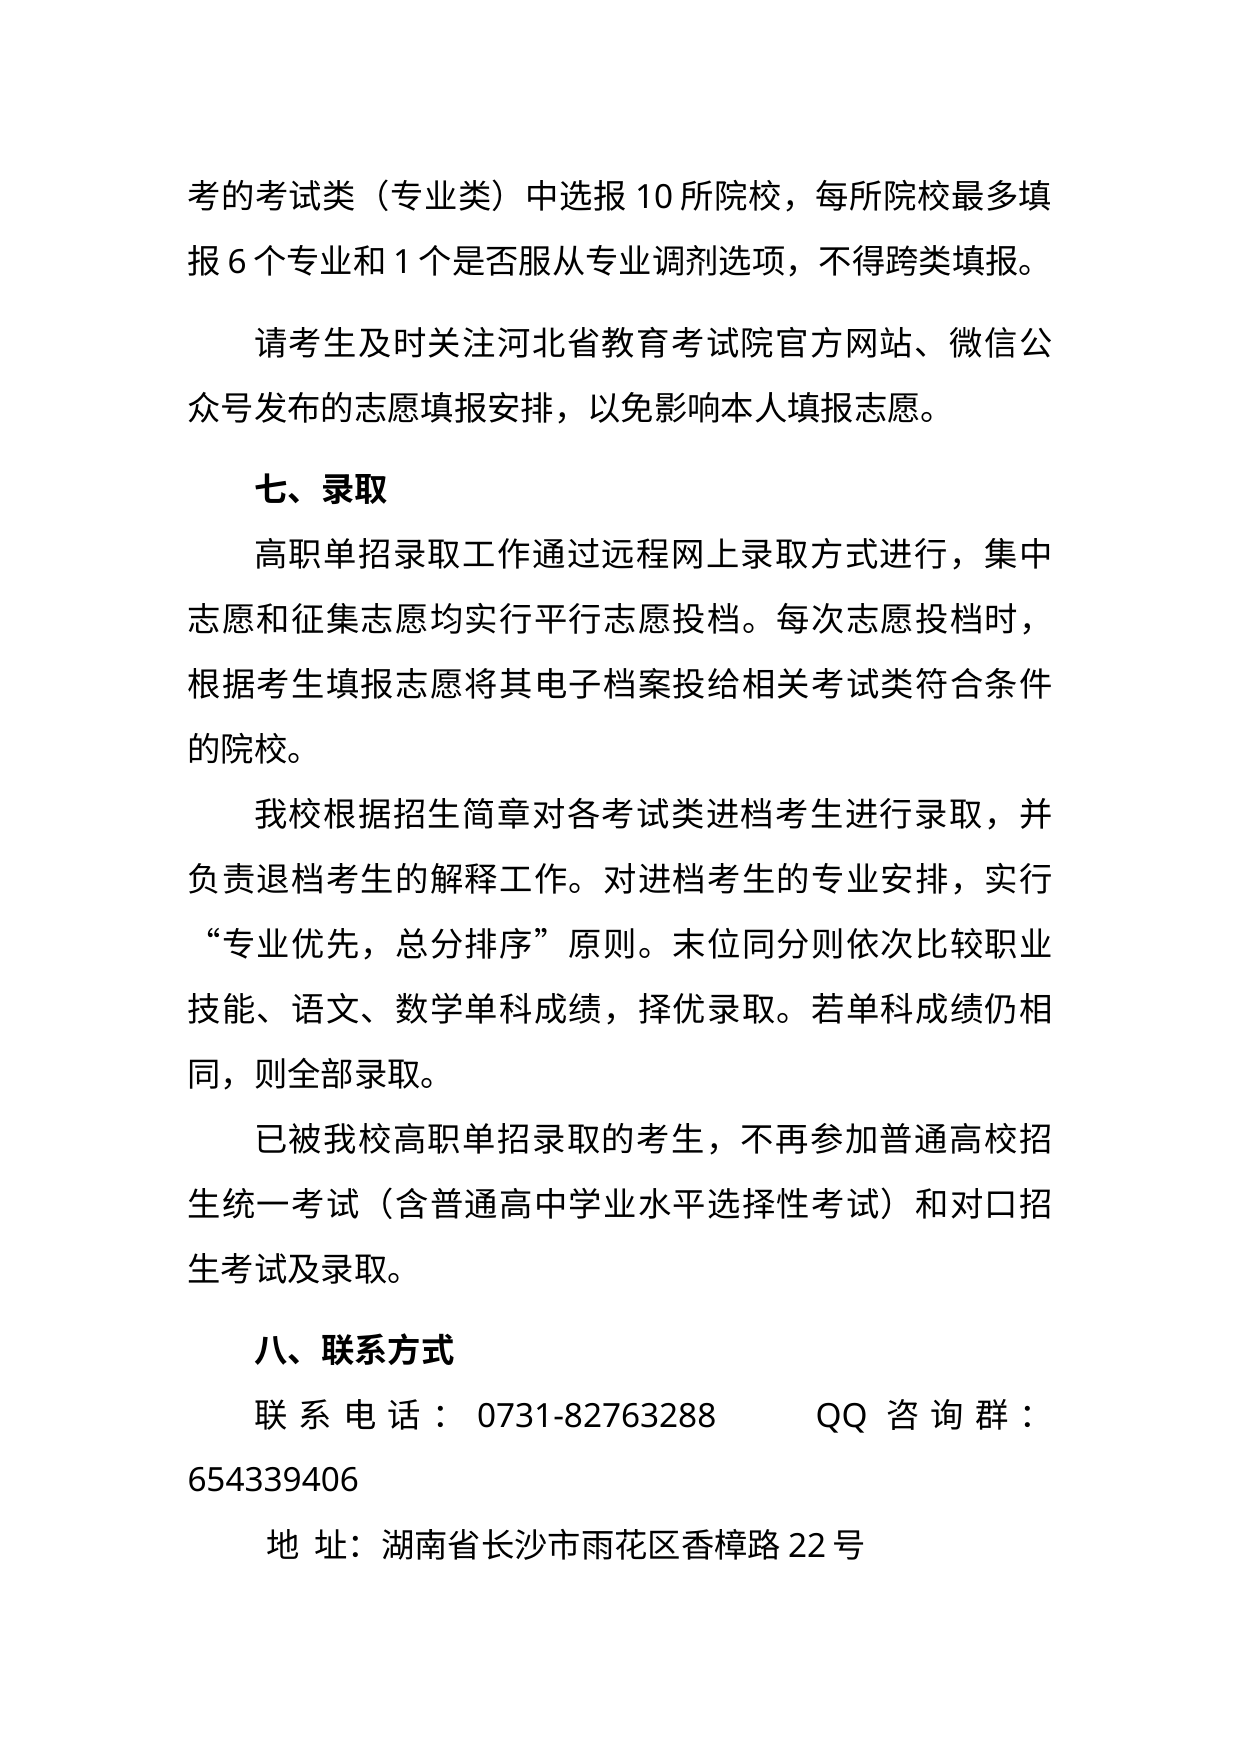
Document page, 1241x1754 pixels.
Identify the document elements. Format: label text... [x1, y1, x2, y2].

text 我校根据招生简章对各考试类进档考生进行录取，并负责退档考生的解释工作。对进档考生的专业安排，实行“专业优先，总分排序”原则。末位同分则依次比较职业技能、语文、数学单科成绩，择优录取。若单科成绩仍相同，则全部录取。 [187, 779, 1053, 1104]
text 联系电话：0731-82763288 QQ咨询群：654339406 [187, 1381, 1053, 1511]
text 地 址：湖南省长沙市雨花区香樟路22号 [216, 1511, 1053, 1576]
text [187, 162, 1053, 292]
text 七、录取 [187, 454, 1053, 519]
text 请考生及时关注河北省教育考试院官方网站、微信公众号发布的志愿填报安排，以免影响本人填报志愿。 [187, 308, 1053, 438]
text 八、联系方式 [187, 1316, 1053, 1381]
text 高职单招录取工作通过远程网上录取方式进行，集中志愿和征集志愿均实行平行志愿投档。每次志愿投档时，根据考生填报志愿将其电子档案投给相关考试类符合条件的院校。 [187, 519, 1053, 779]
text 已被我校高职单招录取的考生，不再参加普通高校招生统一考试（含普通高中学业水平选择性考试）和对口招生考试及录取。 [187, 1104, 1053, 1299]
